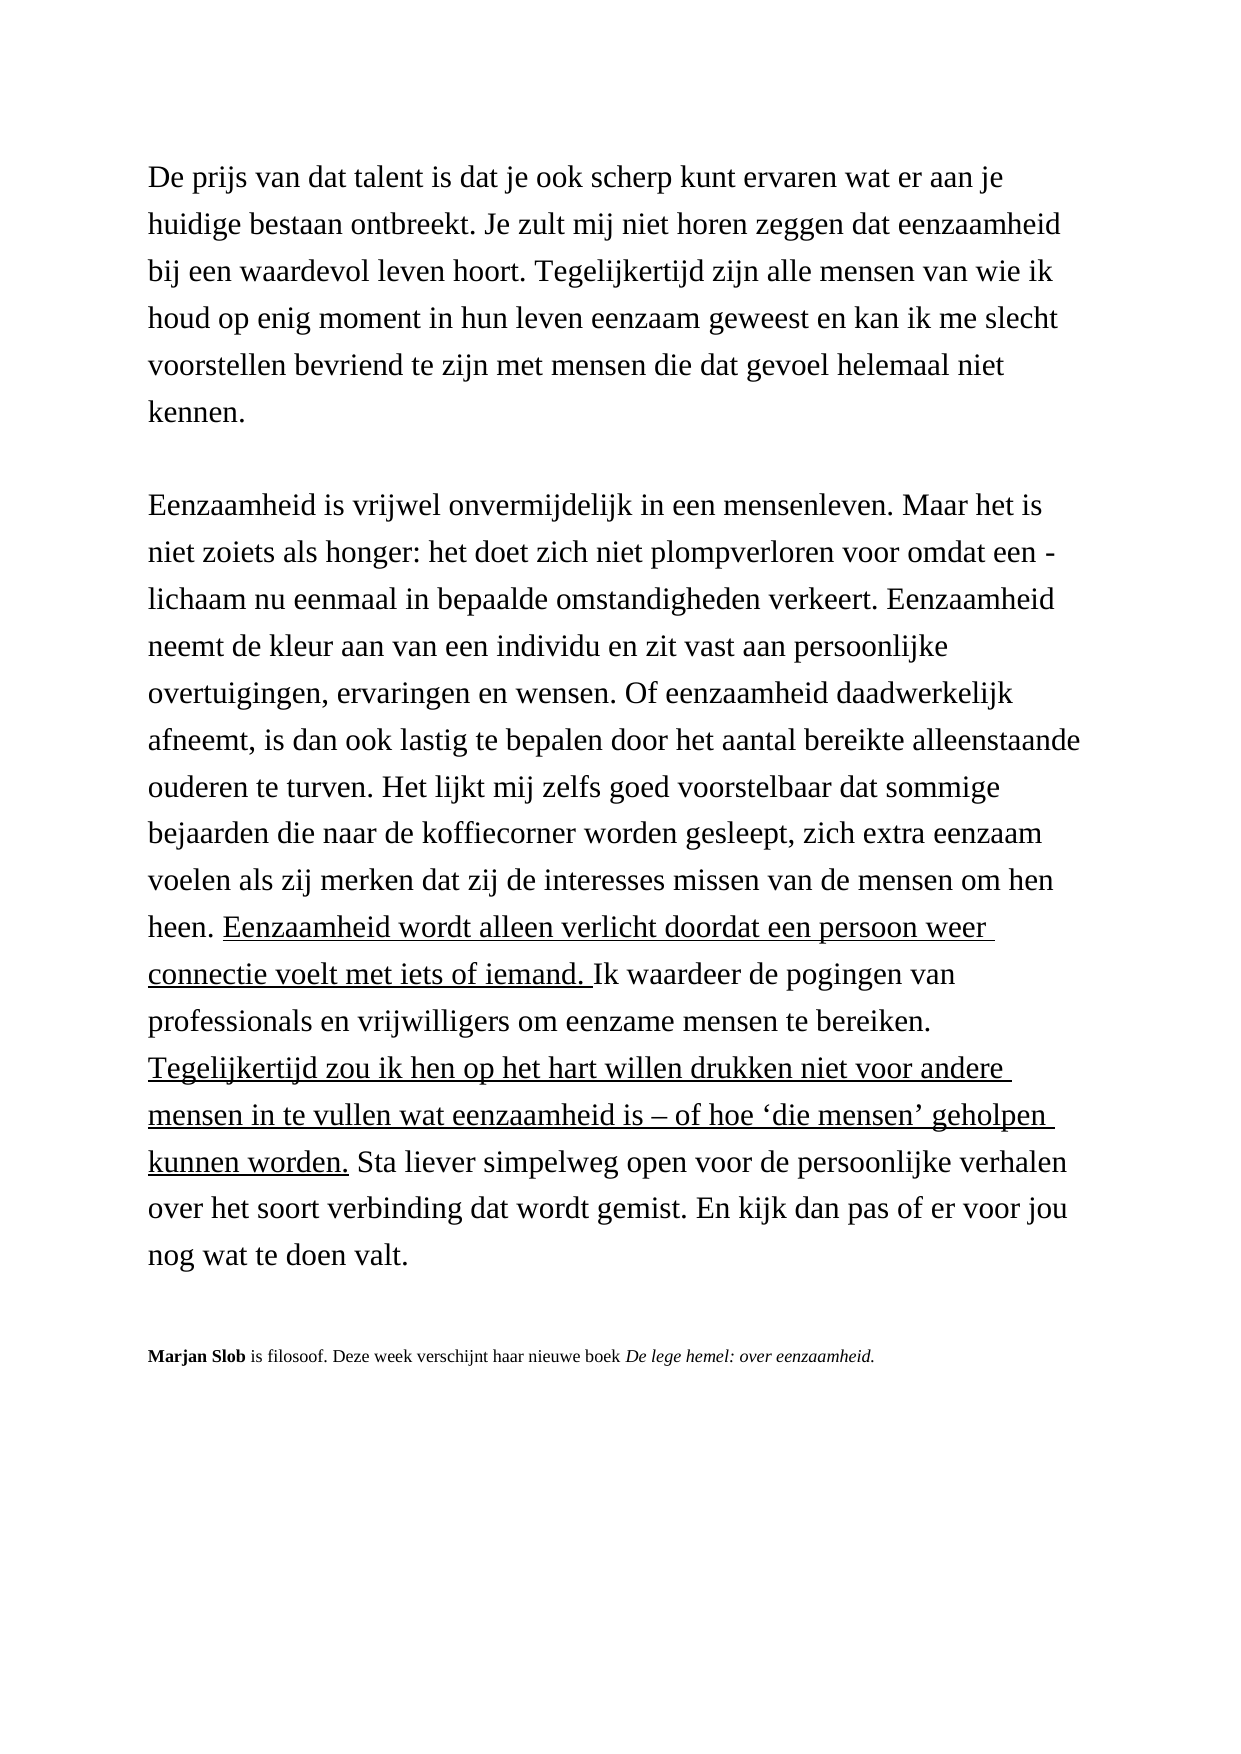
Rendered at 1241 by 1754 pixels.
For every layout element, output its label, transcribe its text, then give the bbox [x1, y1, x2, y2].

text Eenzaamheid is vrijwel onvermijdelijk in een mensenleven. Maar het is niet zoiets als honger: het doet zich niet plompverloren voor omdat een lichaam nu eenmaal in bepaalde omstandigheden verkeert. Eenzaamheid neemt de kleur aan van een individu en zit vast aan persoonlijke overtuigingen, ervaringen en wensen. Of eenzaamheid daadwerkelijk afneemt, is dan ook lastig te bepalen door het aantal bereikte alleenstaande ouderen te turven. Het lijkt mij zelfs goed voorstelbaar dat sommige bejaarden die naar de koffiecorner worden gesleept, zich extra eenzaam voelen als zij merken dat zij de interesses missen van de mensen om hen heen. Eenzaamheid wordt alleen verlicht doordat een persoon weer connectie voelt met iets of iemand. Ik waardeer de pogingen van professionals en vrijwilligers om eenzame mensen te bereiken. Tegelijkertijd zou ik hen op het hart willen drukken niet voor andere mensen in te vullen wat eenzaamheid is – of hoe ‘die mensen’ geholpen kunnen worden. Sta liever simpelweg open voor de persoonlijke verhalen over het soort verbinding dat wordt gemist. En kijk dan pas of er voor jou nog wat te doen valt. [148, 476, 1093, 1273]
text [148, 148, 1093, 429]
text Marjan Slob is filosoof. Deze week verschijnt haar nieuwe boek De lege hemel: over eenzaamheid. [148, 1319, 1093, 1366]
